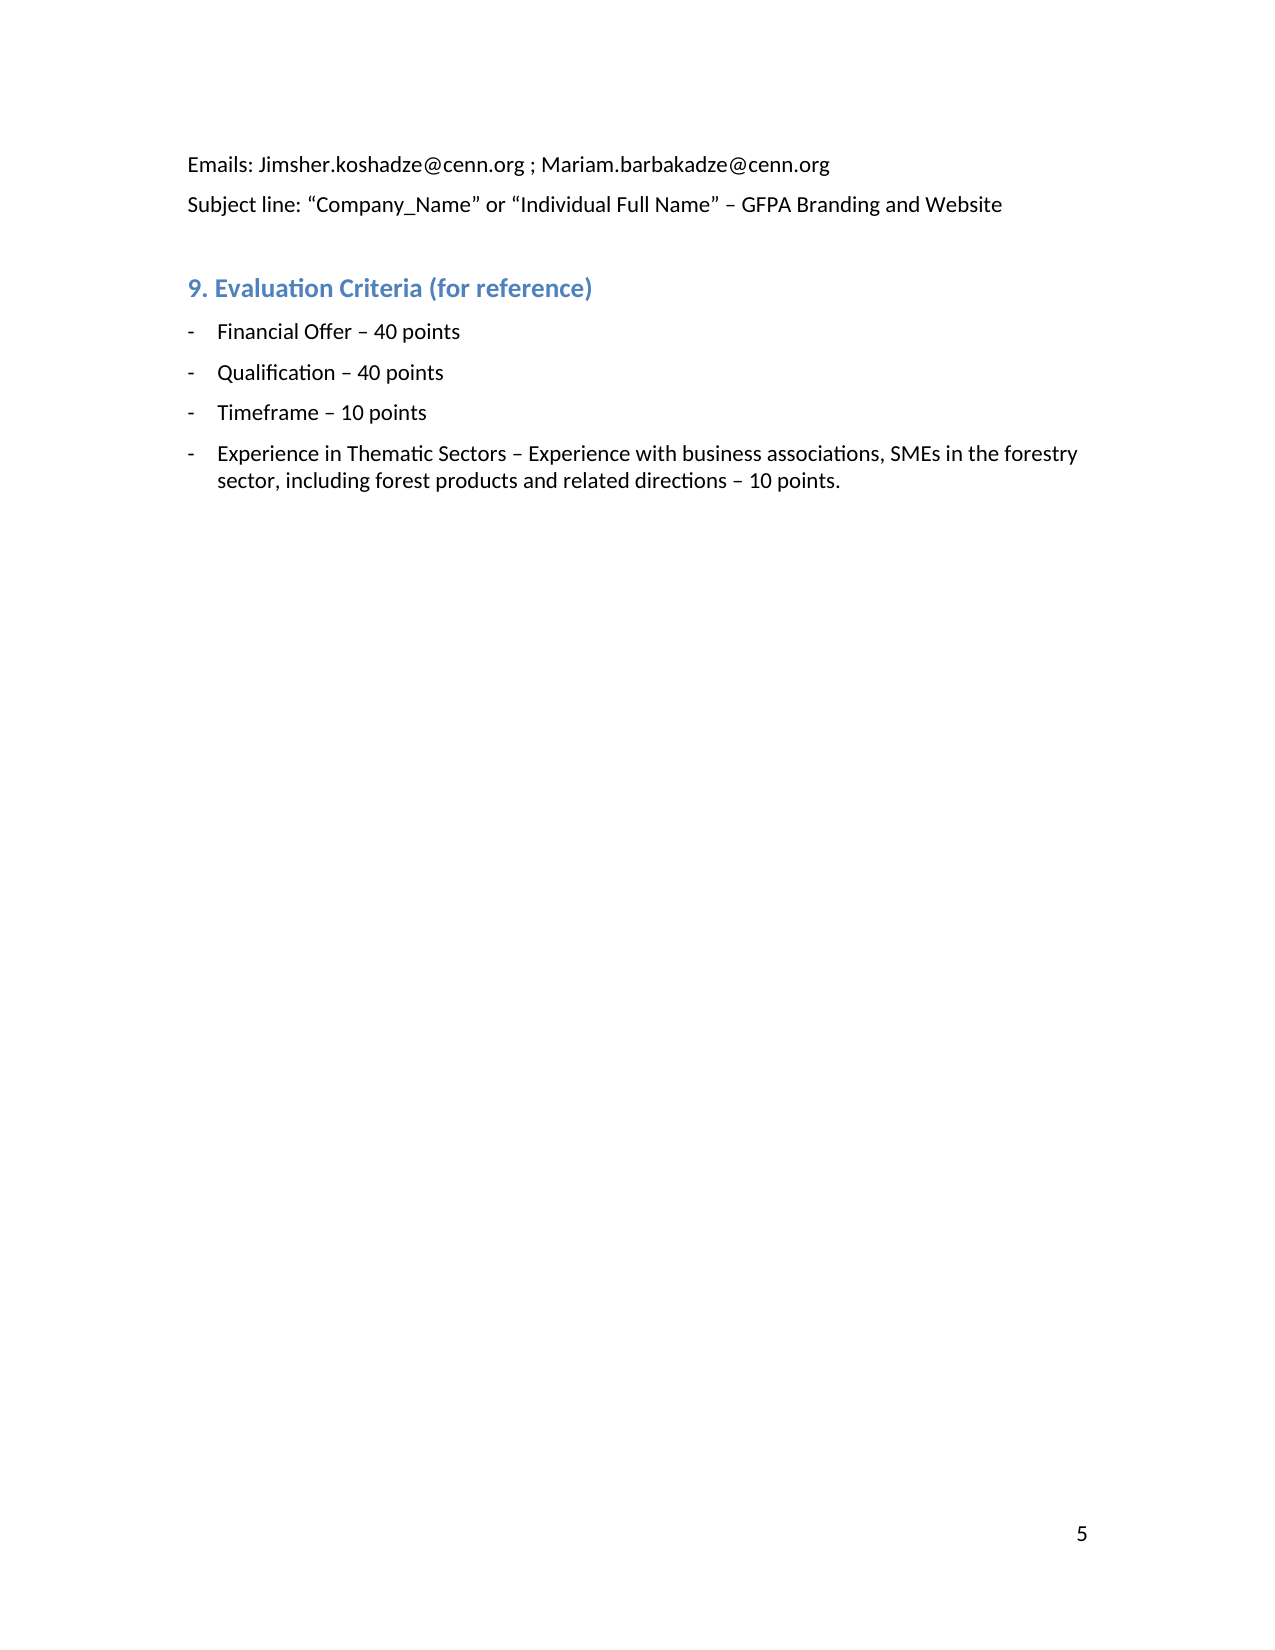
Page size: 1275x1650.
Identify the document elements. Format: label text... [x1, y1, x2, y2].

text Emails: Jimsher.koshadze@cenn.org ; Mariam.barbakadze@cenn.org [187, 150, 1087, 178]
list Financial Offer – 40 points [187, 317, 1087, 345]
list Timeframe – 10 points [187, 398, 1087, 426]
list Qualification – 40 points [187, 358, 1087, 386]
list Experience in Thematic Sectors – Experience with business associations, SMEs in the forestry sector, including forest products and related directions – 10 points. [187, 439, 1087, 495]
subtitle 9. Evaluation Criteria (for reference) [187, 272, 1087, 304]
text Subject line: “Company_Name” or “Individual Full Name” – GFPA Branding and Website [187, 191, 1087, 218]
